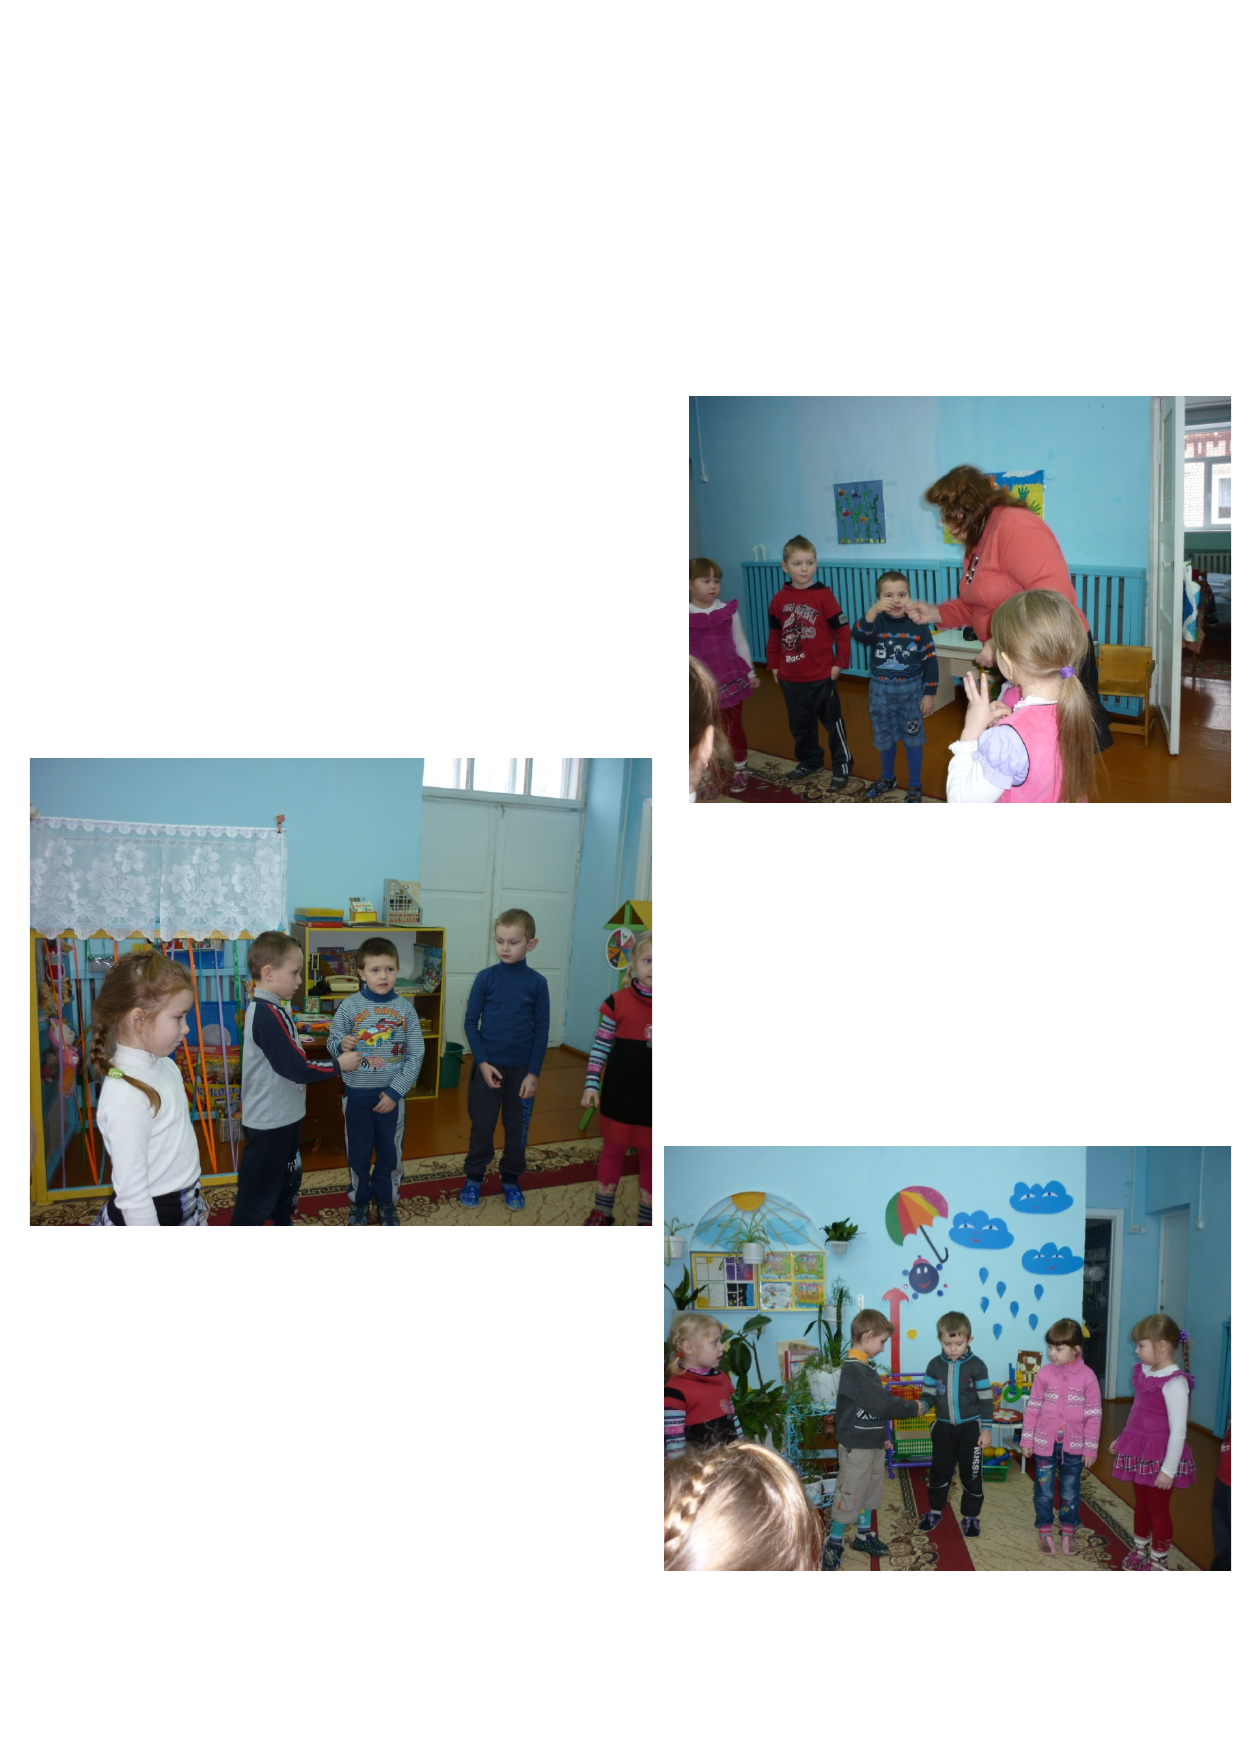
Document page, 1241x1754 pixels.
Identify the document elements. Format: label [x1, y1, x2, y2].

picture [689, 396, 1232, 803]
picture [29, 758, 653, 1226]
picture [664, 1146, 1232, 1571]
